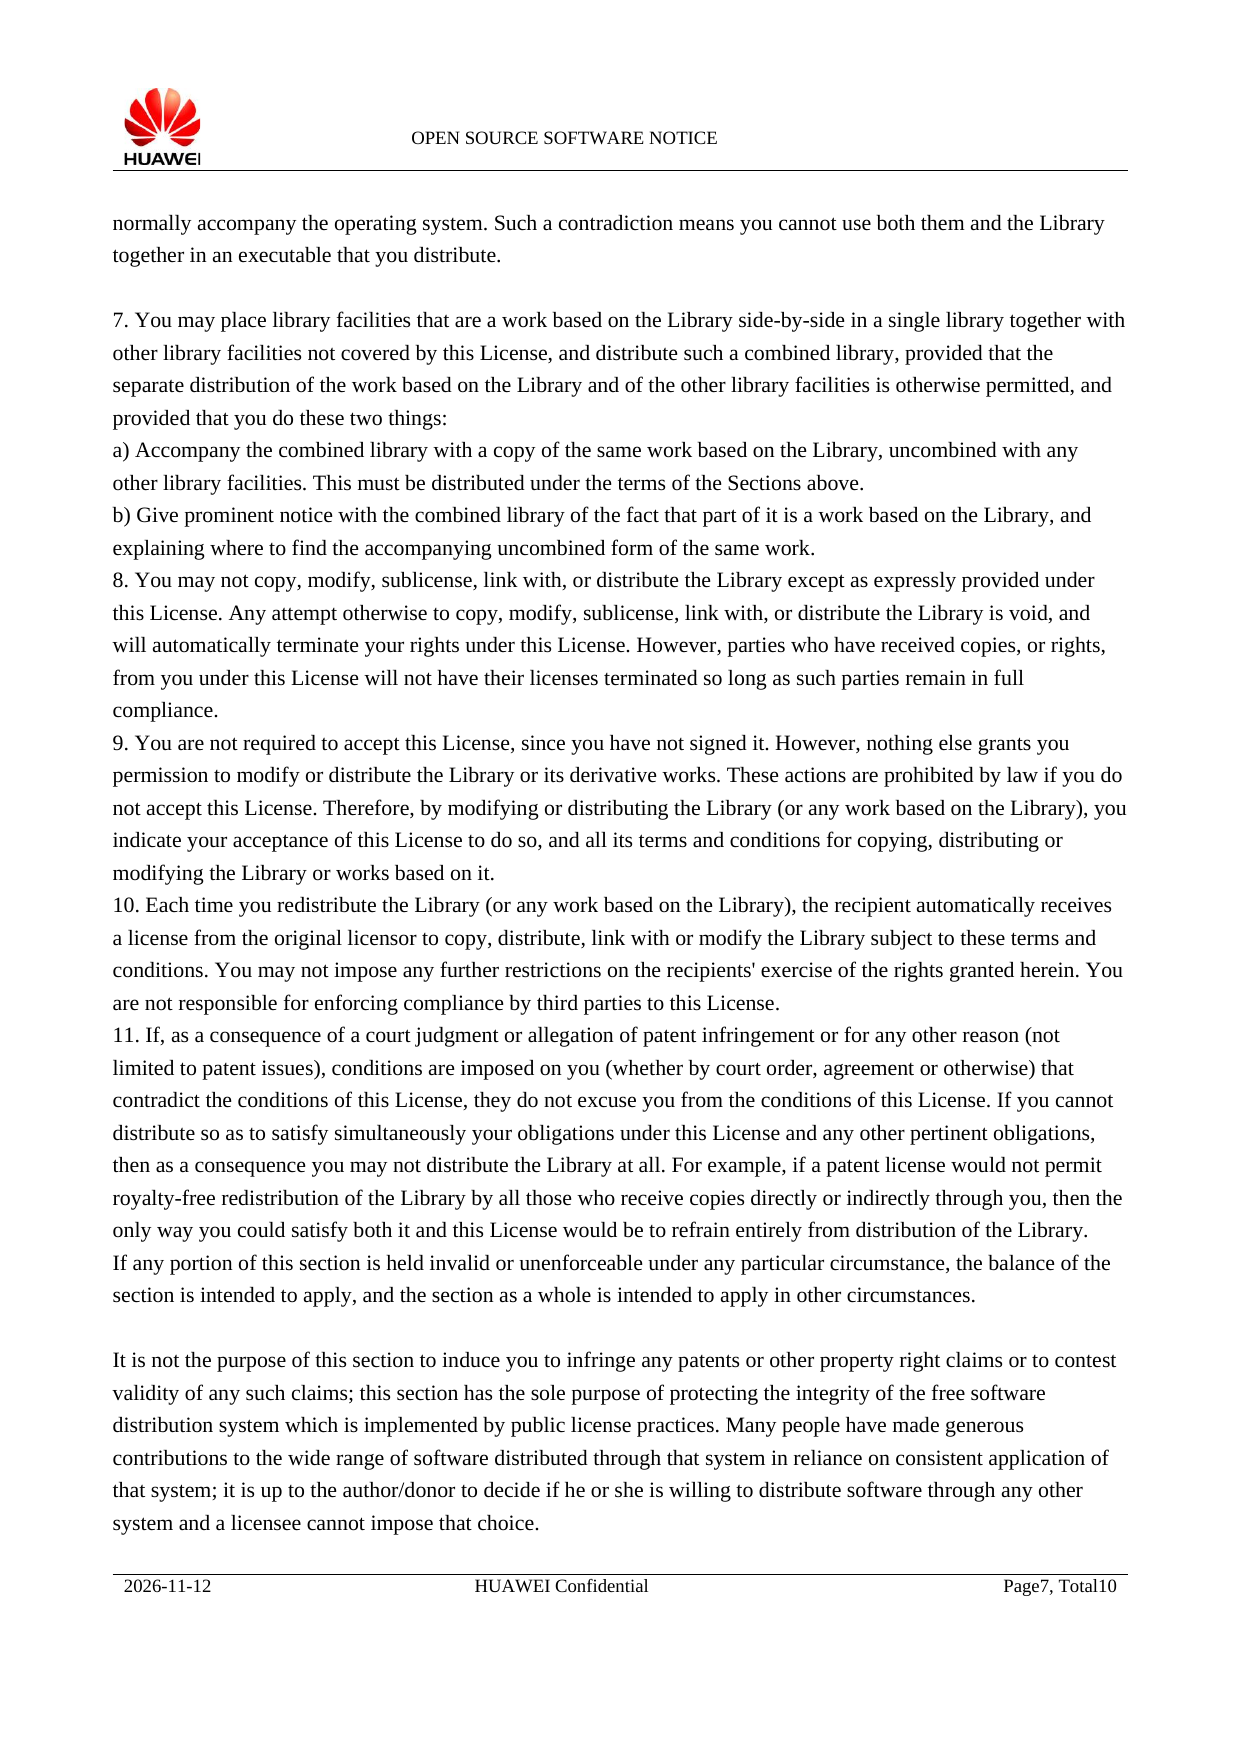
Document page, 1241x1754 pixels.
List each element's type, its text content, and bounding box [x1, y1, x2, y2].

picture [124, 88, 201, 165]
